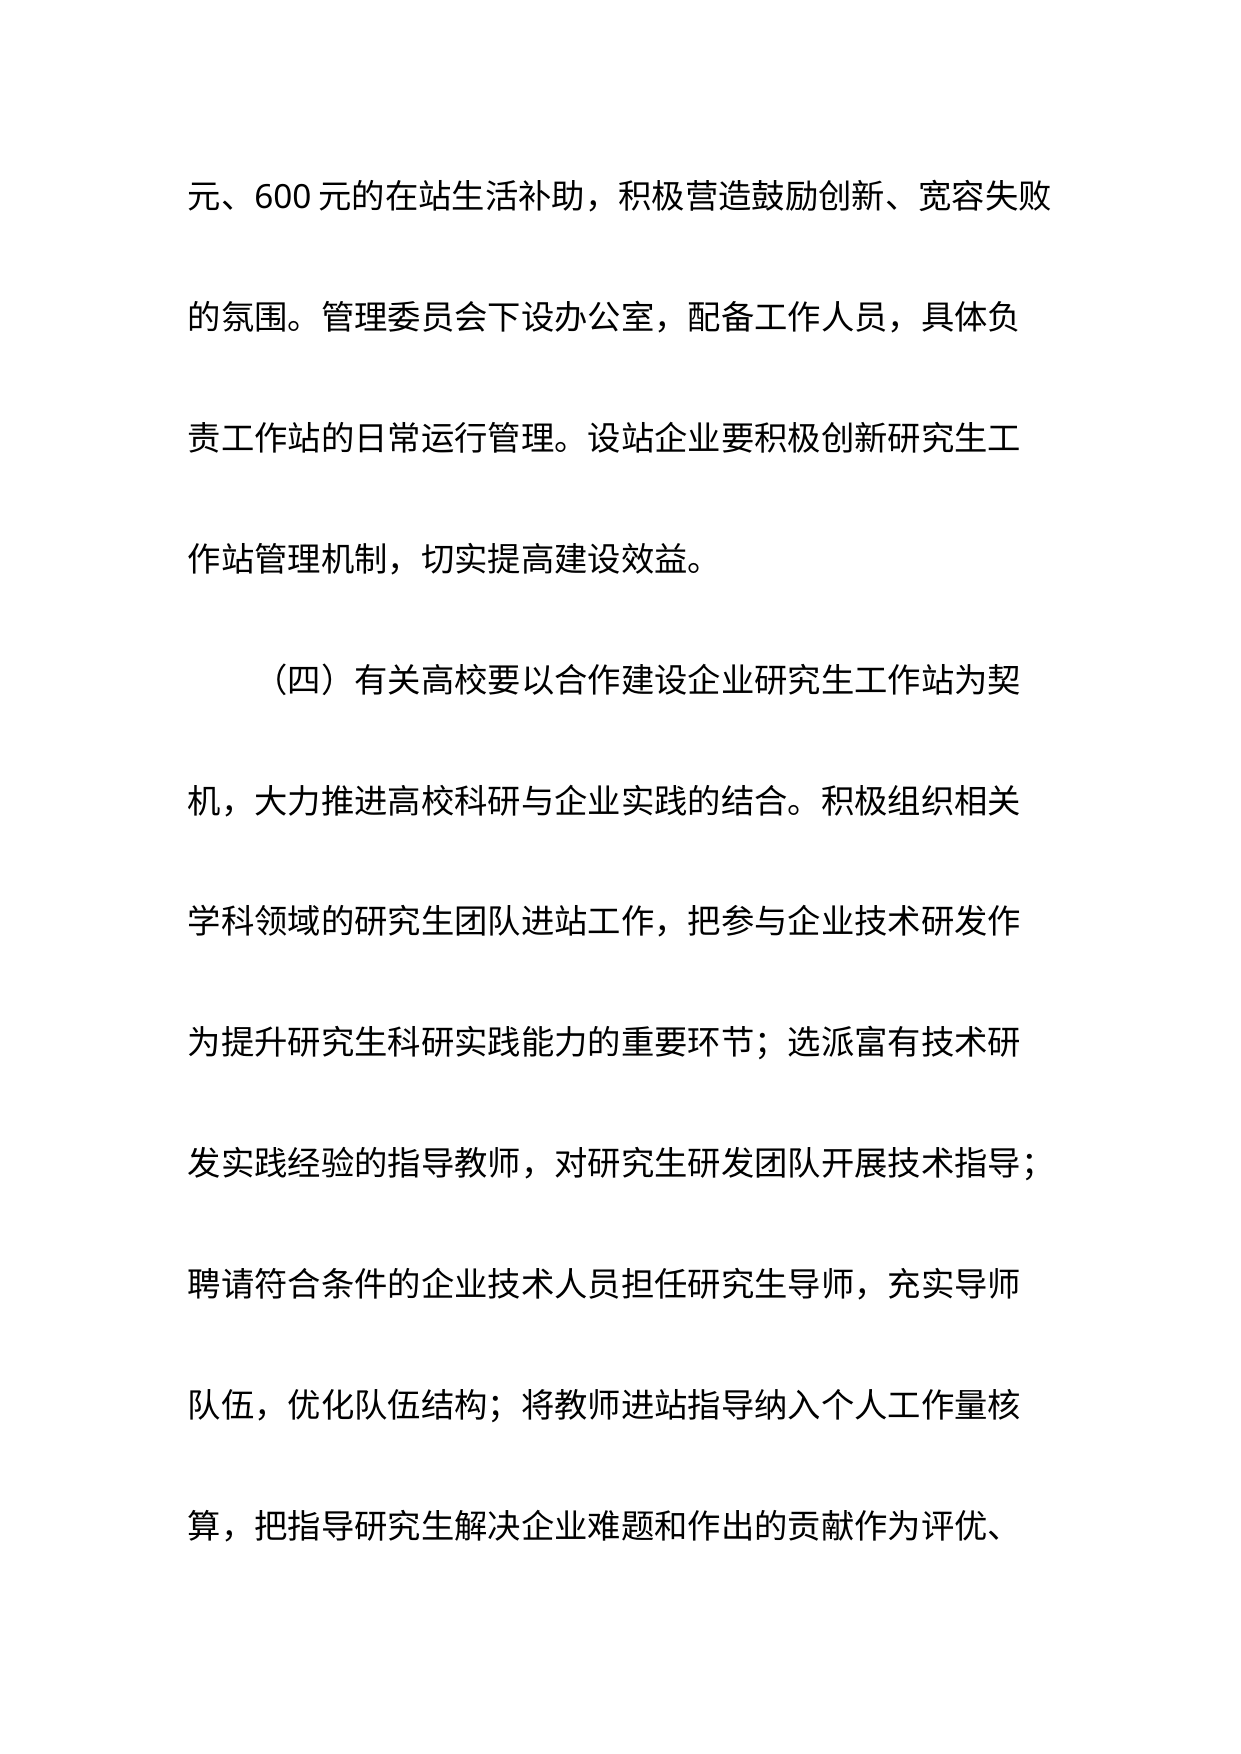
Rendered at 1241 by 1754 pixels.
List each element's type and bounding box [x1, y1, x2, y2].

text [187, 162, 1053, 1556]
